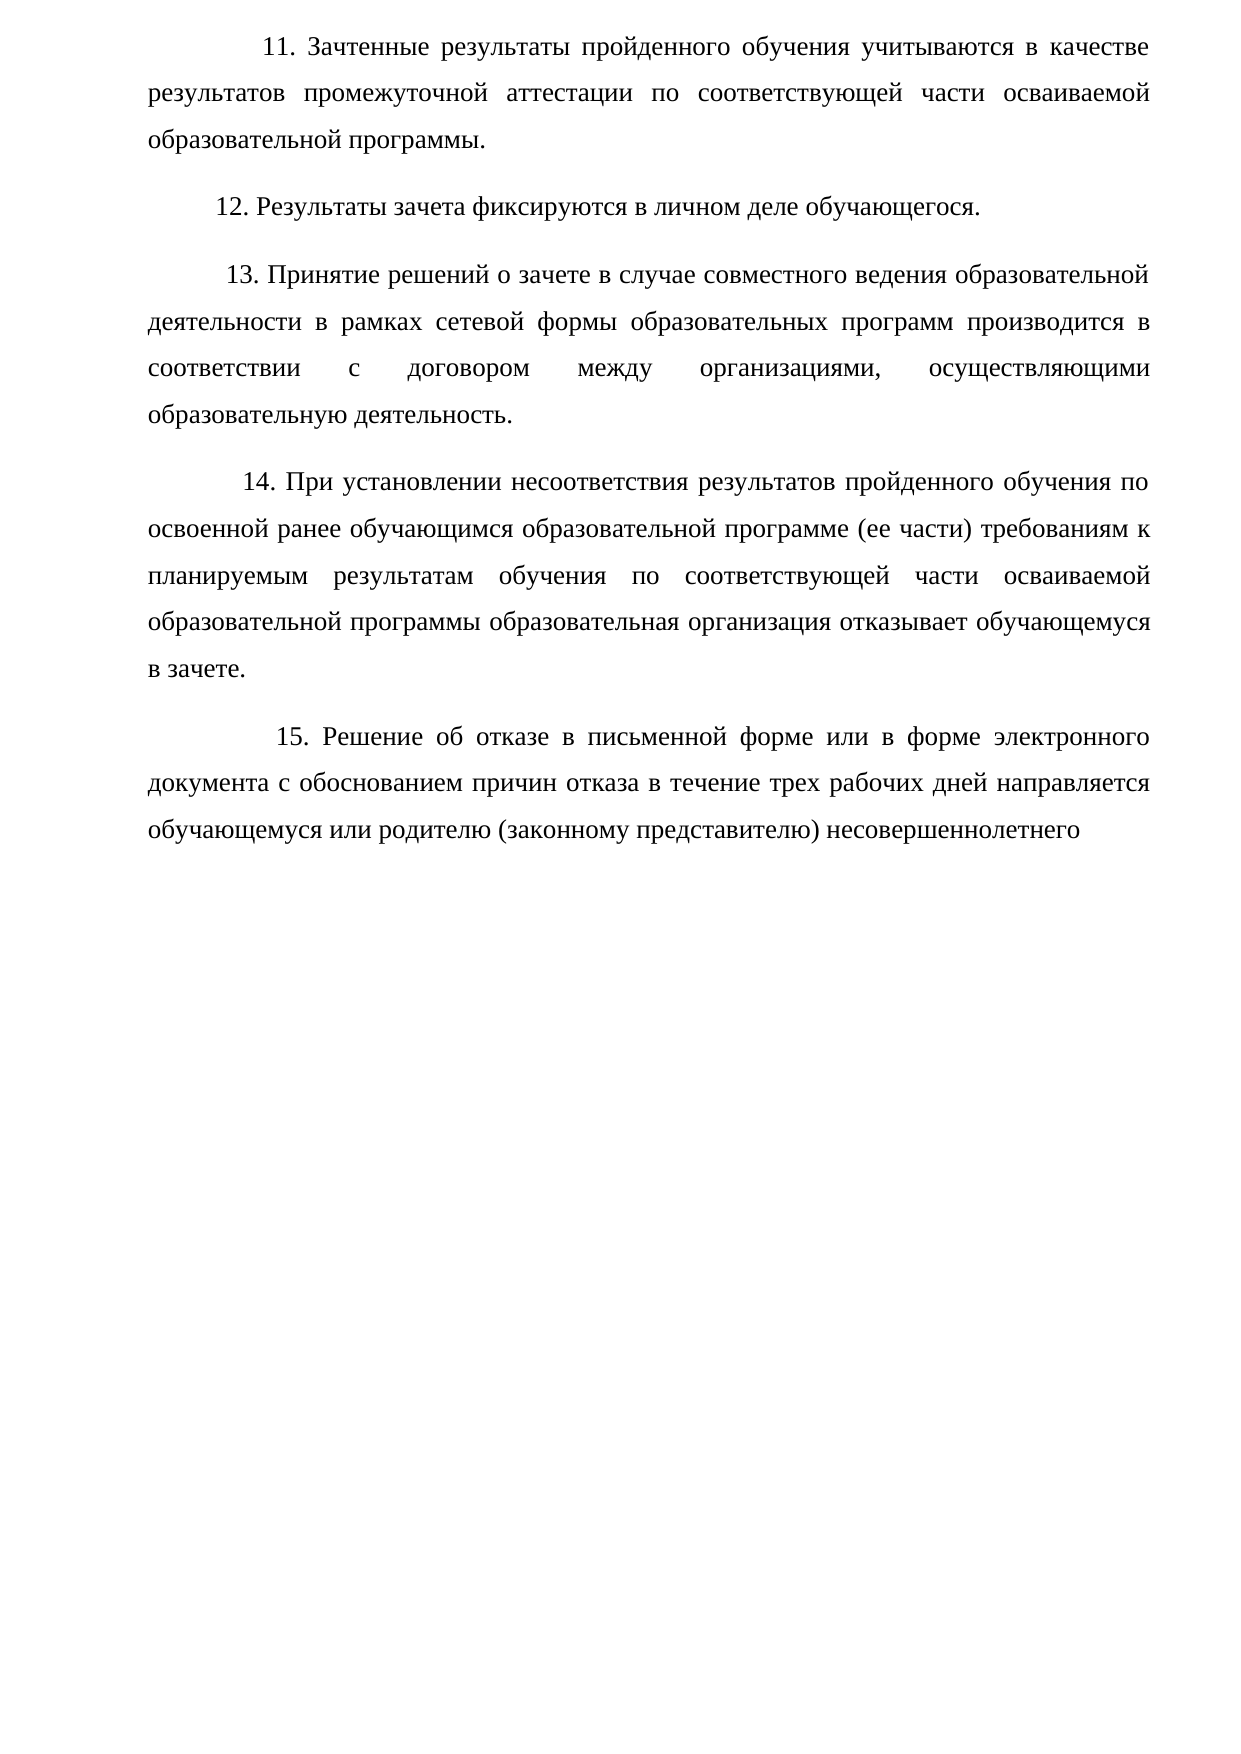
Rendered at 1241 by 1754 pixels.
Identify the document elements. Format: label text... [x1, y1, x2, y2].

text 14. При установлении несоответствия результатов пройденного обучения по освоенной ранее обучающимся образовательной программе (ее части) требованиям к планируемым результатам обучения по соответствующей части осваиваемой образовательной программы образовательная организация отказывает обучающемуся в зачете. [148, 465, 1152, 683]
text 12. Результаты зачета фиксируются в личном деле обучающегося. [148, 190, 1152, 222]
text 15. Решение об отказе в письменной форме или в форме электронного документа с обоснованием причин отказа в течение трех рабочих дней направляется обучающемуся или родителю (законному представителю) несовершеннолетнего [148, 719, 1152, 844]
text 11. Зачтенные результаты пройденного обучения учитываются в качестве результатов промежуточной аттестации по соответствующей части осваиваемой образовательной программы. [148, 29, 1152, 154]
text 13. Принятие решений о зачете в случае совместного ведения образовательной деятельности в рамках сетевой формы образовательных программ производится в соответствии с договором между организациями, осуществляющими образовательную деятельность. [148, 258, 1152, 429]
